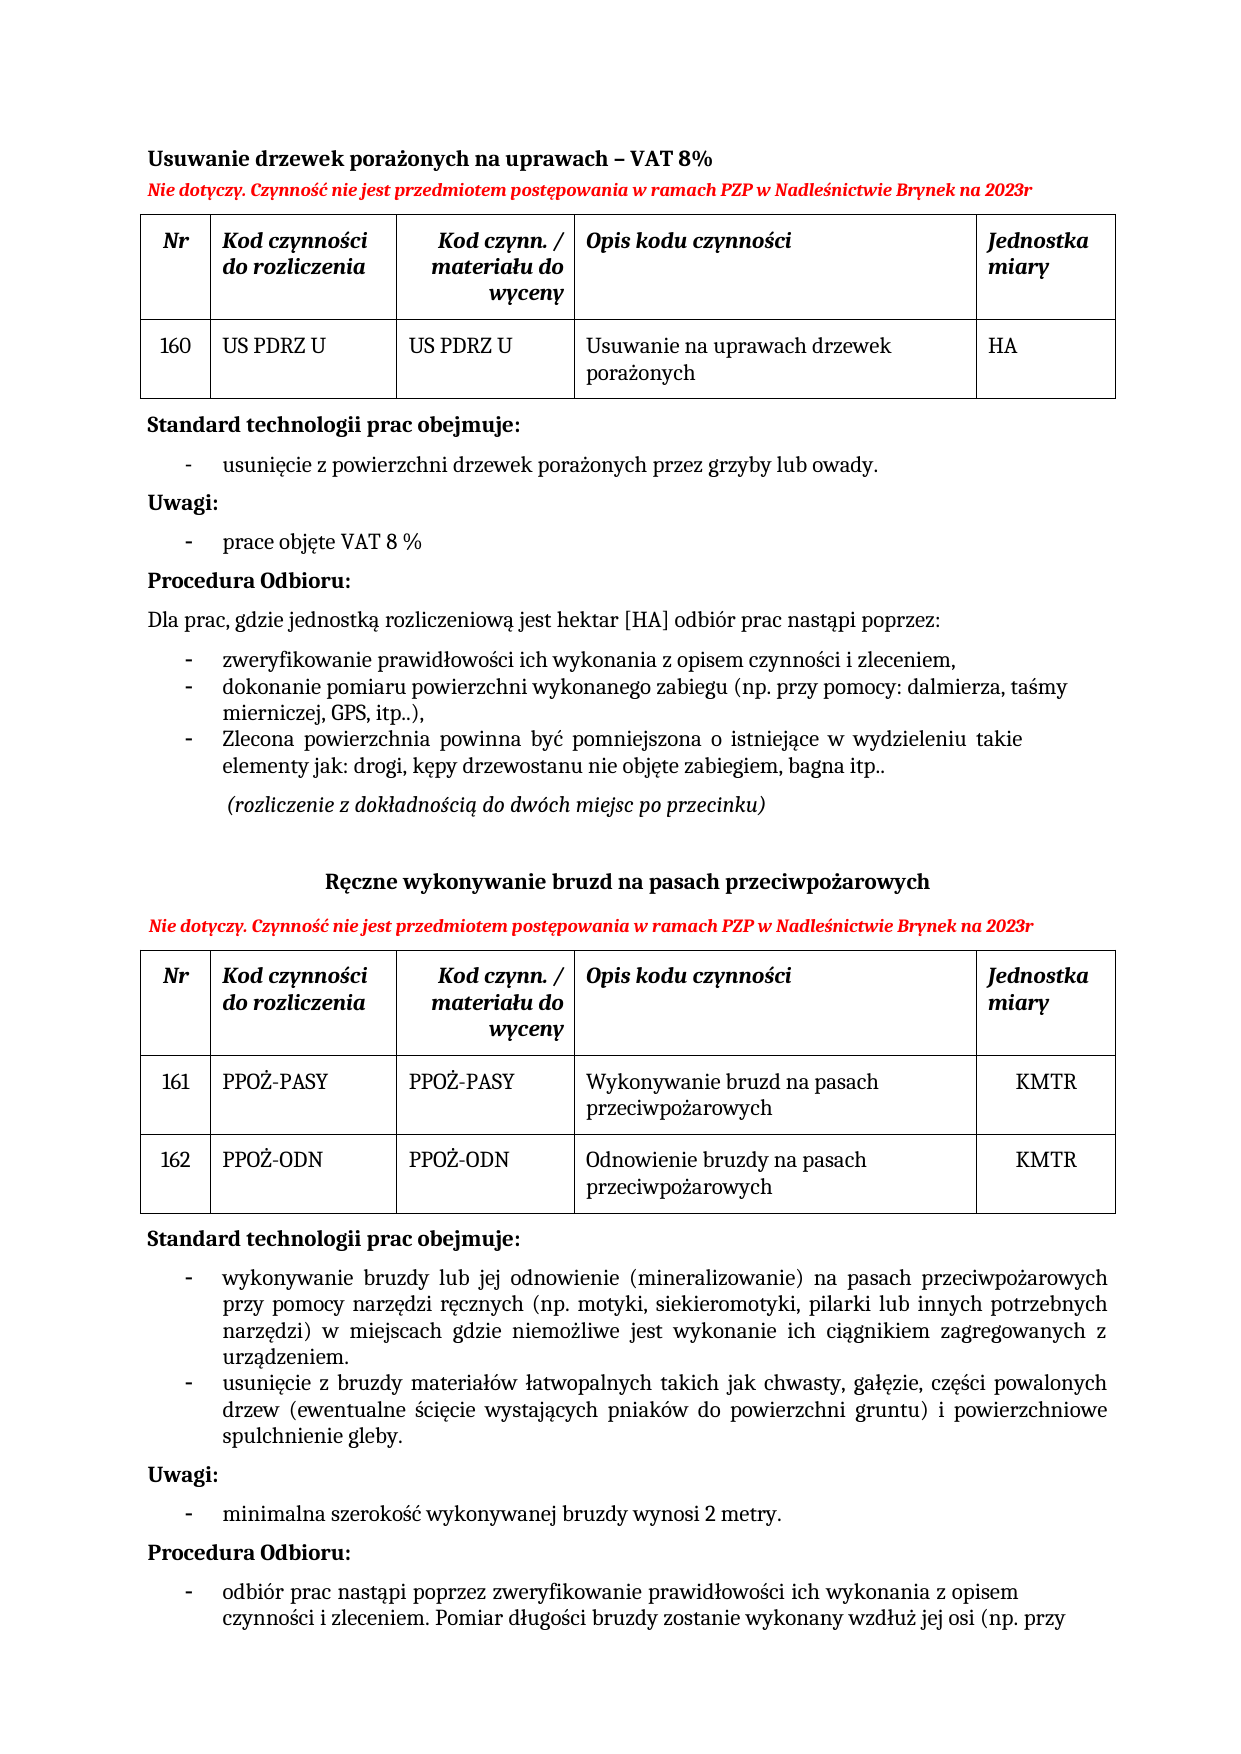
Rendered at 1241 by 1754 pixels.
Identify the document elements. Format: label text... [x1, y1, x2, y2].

subtitle Ręczne wykonywanie bruzd na pasach przeciwpożarowych [149, 869, 1106, 895]
subtitle Uwagi: [147, 490, 1138, 516]
list usunięcie z bruzdy materiałów łatwopalnych takich jak chwasty, gałęzie, części powalonych drzew (ewentualne ścięcie wystających pniaków do powierzchni gruntu) i powierzchniowe spulchnienie gleby. [185, 1370, 1108, 1449]
text Standard technologii prac obejmuje: [147, 412, 1138, 438]
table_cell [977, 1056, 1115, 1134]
text Standard technologii prac obejmuje: [147, 1226, 1138, 1252]
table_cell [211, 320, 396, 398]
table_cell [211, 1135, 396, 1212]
text (rozliczenie z dokładnością do dwóch miejsc po przecinku) [226, 791, 1138, 818]
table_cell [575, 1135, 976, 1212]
subtitle Nie dotyczy. Czynność nie jest przedmiotem postępowania w ramach PZP w Nadleśnictwie Brynek na 2023r [149, 916, 1106, 937]
list minimalna szerokość wykonywanej bruzdy wynosi 2 metry. [185, 1501, 1138, 1527]
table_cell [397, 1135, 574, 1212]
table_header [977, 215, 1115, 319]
list Zlecona powierzchnia powinna być pomniejszona o istniejące w wydzieleniu takie elementy jak: drogi, kępy drzewostanu nie objęte zabiegiem, bagna itp.. [185, 726, 1107, 779]
list prace objęte VAT 8 % [185, 529, 1138, 555]
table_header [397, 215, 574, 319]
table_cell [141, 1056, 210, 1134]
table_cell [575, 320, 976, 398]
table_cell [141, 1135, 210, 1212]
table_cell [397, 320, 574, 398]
subtitle Uwagi: [147, 1462, 1138, 1488]
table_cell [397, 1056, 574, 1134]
text Dla prac, gdzie jednostką rozliczeniową jest hektar [HA] odbiór prac nastąpi poprzez: [147, 606, 1138, 633]
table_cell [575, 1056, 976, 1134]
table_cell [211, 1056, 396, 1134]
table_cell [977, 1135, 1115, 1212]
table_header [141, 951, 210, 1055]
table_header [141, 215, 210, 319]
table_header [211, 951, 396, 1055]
list wykonywanie bruzdy lub jej odnowienie (mineralizowanie) na pasach przeciwpożarowych przy pomocy narzędzi ręcznych (np. motyki, siekieromotyki, pilarki lub innych potrzebnych narzędzi) w miejscach gdzie niemożliwe jest wykonanie ich ciągnikiem zagregowanych z urządzeniem. [185, 1265, 1108, 1370]
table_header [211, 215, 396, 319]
subtitle Procedura Odbioru: [147, 568, 1138, 594]
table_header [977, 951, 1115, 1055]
subtitle Nie dotyczy. Czynność nie jest przedmiotem postępowania w ramach PZP w Nadleśnictwie Brynek na 2023r [147, 180, 1138, 201]
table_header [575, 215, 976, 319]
list usunięcie z powierzchni drzewek porażonych przez grzyby lub owady. [185, 450, 1138, 478]
list odbiór prac nastąpi poprzez zweryfikowanie prawidłowości ich wykonania z opisem czynności i zleceniem. Pomiar długości bruzdy zostanie wykonany wzdłuż jej osi (np. przy [185, 1578, 1107, 1631]
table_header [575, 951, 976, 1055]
list dokonanie pomiaru powierzchni wykonanego zabiegu (np. przy pomocy: dalmierza, taśmy mierniczej, GPS, itp..), [185, 673, 1108, 726]
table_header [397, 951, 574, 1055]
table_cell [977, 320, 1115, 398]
subtitle Usuwanie drzewek porażonych na uprawach – VAT 8% [147, 146, 1138, 172]
list zweryfikowanie prawidłowości ich wykonania z opisem czynności i zleceniem, [185, 646, 1138, 673]
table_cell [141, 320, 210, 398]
subtitle Procedura Odbioru: [147, 1539, 1138, 1566]
